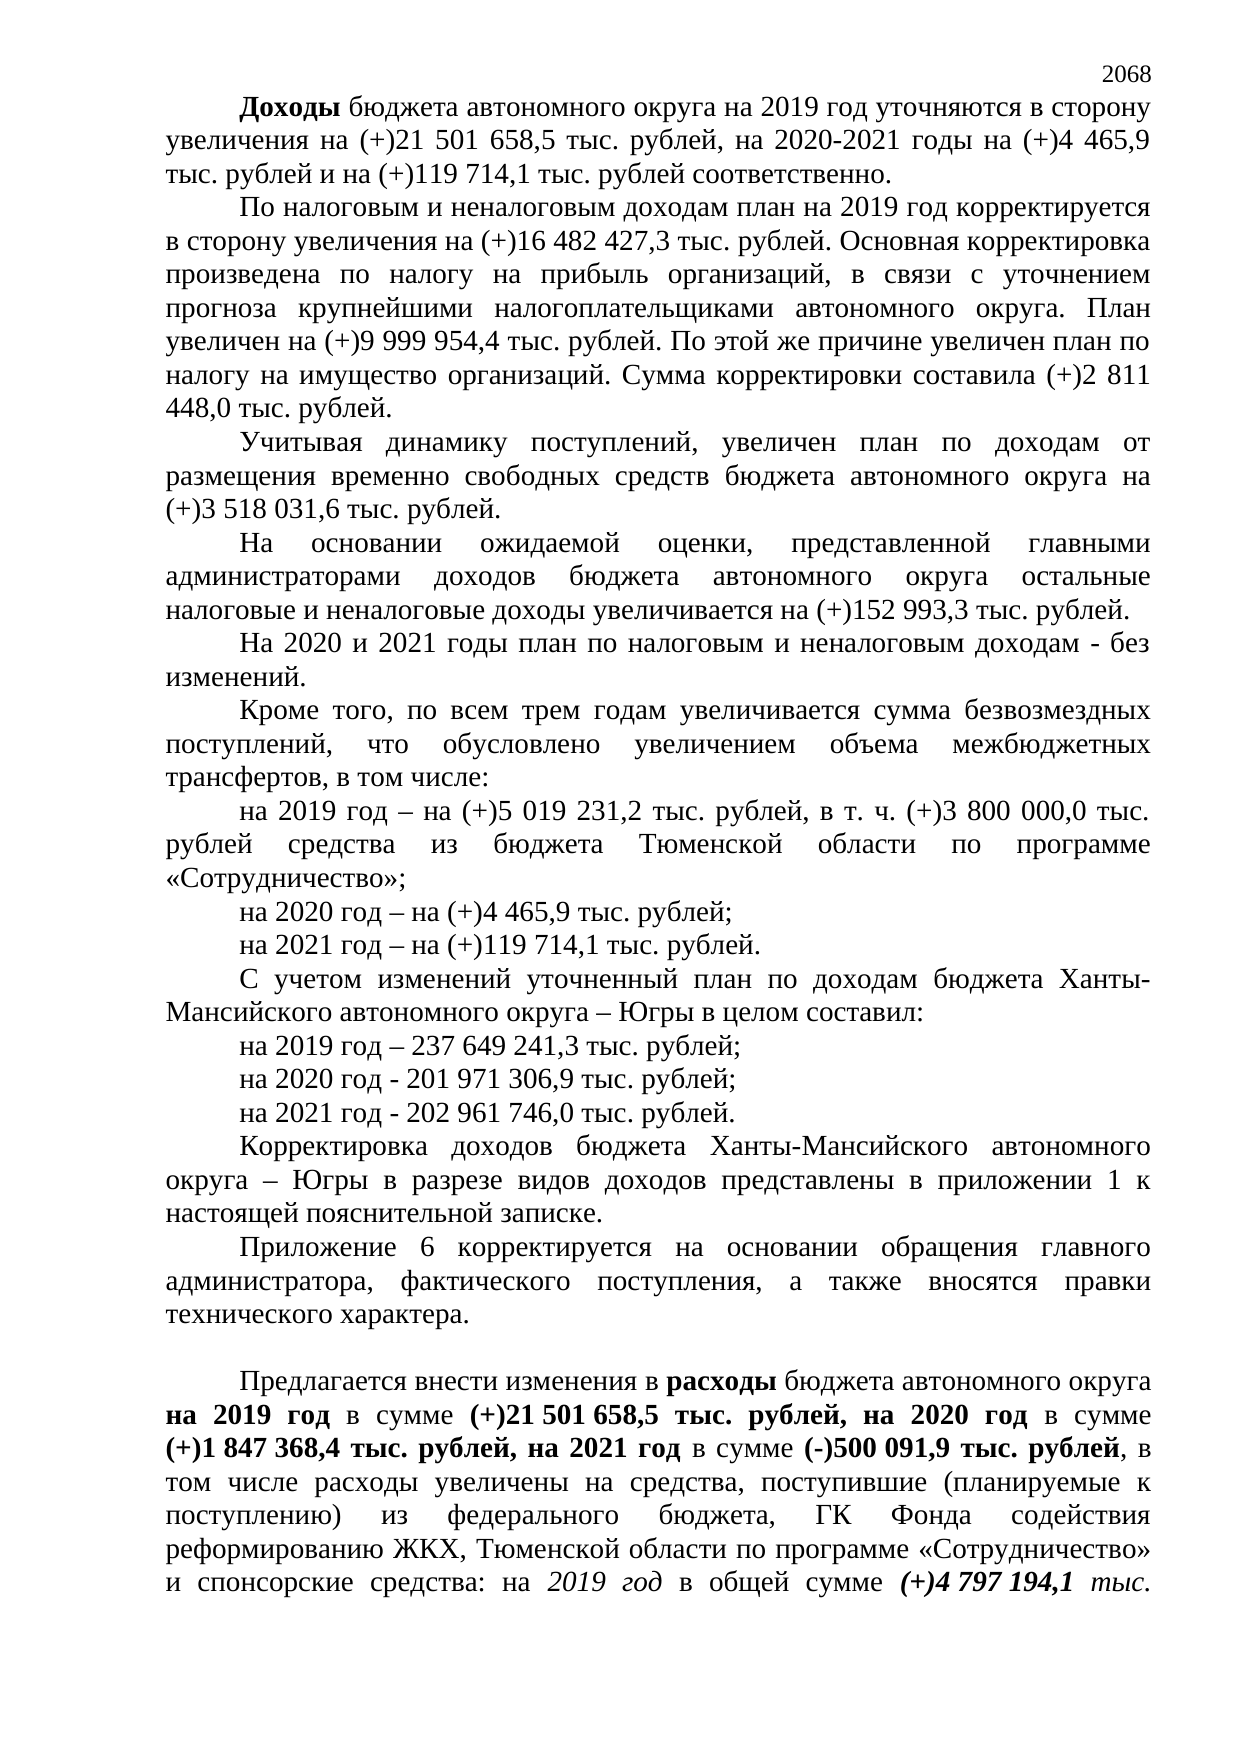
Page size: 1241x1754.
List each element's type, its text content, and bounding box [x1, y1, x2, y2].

text на 2019 год – 237 649 241,3 тыс. рублей; [165, 1028, 1152, 1061]
text Кроме того, по всем трем годам увеличивается сумма безвозмездных поступлений, что обусловлено увеличением объема межбюджетных трансфертов, в том числе: [165, 692, 1152, 793]
text на 2019 год – на (+)5 019 231,2 тыс. рублей, в т. ч. (+)3 800 000,0 тыс. рублей средства из бюджета Тюменской области по программе «Сотрудничество»; [165, 793, 1152, 894]
text на 2020 год – на (+)4 465,9 тыс. рублей; [165, 894, 1152, 927]
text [165, 1363, 1152, 1598]
text На 2020 и 2021 годы план по налоговым и неналоговым доходам - без изменений. [165, 625, 1152, 692]
text На основании ожидаемой оценки, представленной главными администраторами доходов бюджета автономного округа остальные налоговые и неналоговые доходы увеличивается на (+)152 993,3 тыс. рублей. [165, 525, 1152, 625]
text С учетом изменений уточненный план по доходам бюджета Ханты-Мансийского автономного округа – Югры в целом составил: [165, 961, 1152, 1028]
text По налоговым и неналоговым доходам план на 2019 год корректируется в сторону увеличения на (+)16 482 427,3 тыс. рублей. Основная корректировка произведена по налогу на прибыль организаций, в связи с уточнением прогноза крупнейшими налогоплательщиками автономного округа. План увеличен на (+)9 999 954,4 тыс. рублей. По этой же причине увеличен план по налогу на имущество организаций. Сумма корректировки составила (+)2 811 448,0 тыс. рублей. [165, 189, 1152, 424]
text Доходы бюджета автономного округа на 2019 год уточняются в сторону увеличения на (+)21 501 658,5 тыс. рублей, на 2020-2021 годы на (+)4 465,9 тыс. рублей и на (+)119 714,1 тыс. рублей соответственно. [165, 89, 1152, 189]
text Учитывая динамику поступлений, увеличен план по доходам от размещения временно свободных средств бюджета автономного округа на (+)3 518 031,6 тыс. рублей. [165, 424, 1152, 525]
text на 2020 год - 201 971 306,9 тыс. рублей; [165, 1061, 1152, 1095]
text на 2021 год – на (+)119 714,1 тыс. рублей. [165, 927, 1152, 961]
text Корректировка доходов бюджета Ханты-Мансийского автономного округа – Югры в разрезе видов доходов представлены в приложении 1 к настоящей пояснительной записке. [165, 1128, 1152, 1229]
text на 2021 год - 202 961 746,0 тыс. рублей. [165, 1095, 1152, 1128]
text Приложение 6 корректируется на основании обращения главного администратора, фактического поступления, а также вносятся правки технического характера. [165, 1229, 1152, 1330]
